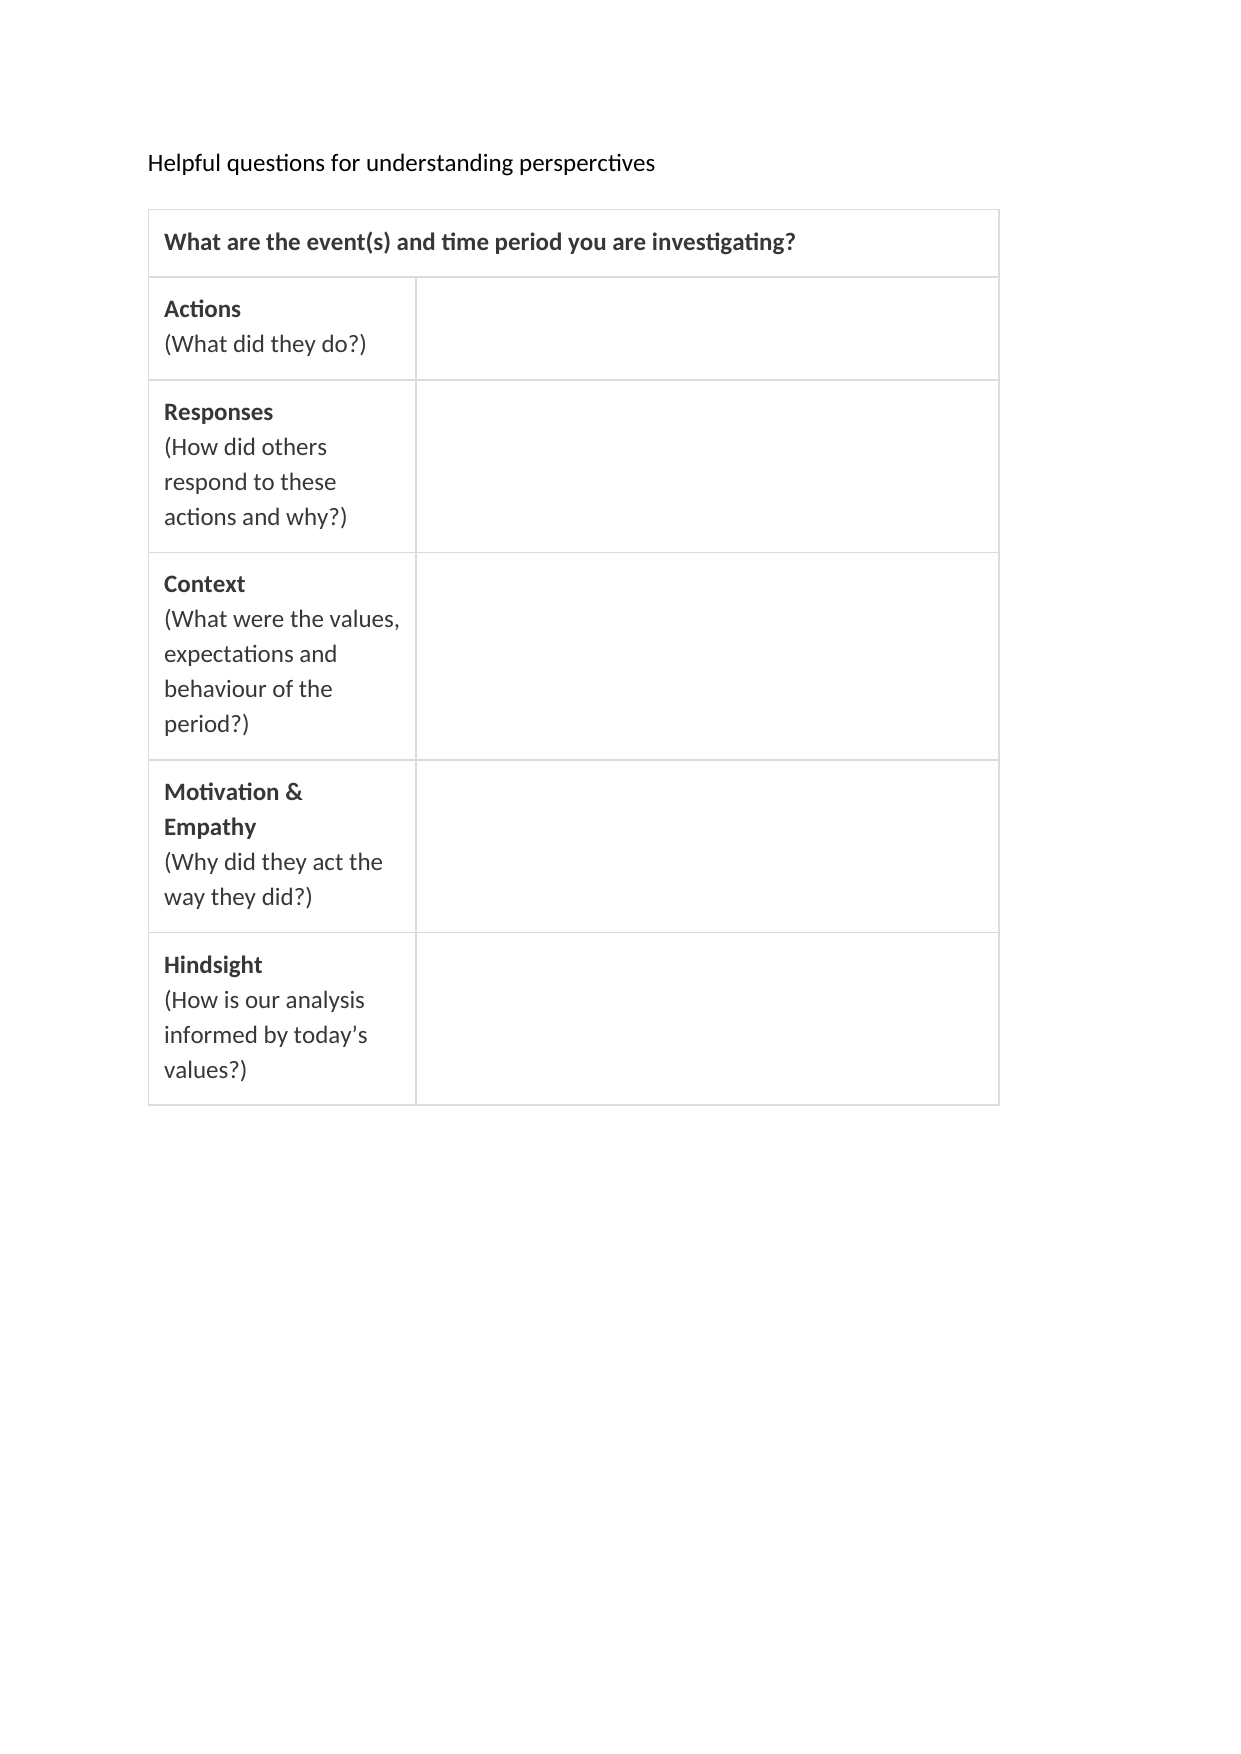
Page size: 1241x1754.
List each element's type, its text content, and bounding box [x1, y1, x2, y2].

table_cell Context (What were the values, expectations and behaviour of the period?) [149, 553, 415, 759]
table_cell Responses (How did others respond to these actions and why?) [149, 381, 415, 551]
table_cell Motivation & Empathy (Why did they act the way they did?) [149, 761, 415, 932]
table_cell [417, 278, 998, 379]
table_cell Actions (What did they do?) [149, 278, 415, 379]
table_cell [417, 381, 998, 551]
table_header What are the event(s) and time period you are investigating? [149, 210, 998, 276]
table_cell [417, 933, 998, 1104]
text Helpful questions for understanding persperctives [148, 148, 1093, 178]
table_cell [417, 553, 998, 759]
table_cell [417, 761, 998, 932]
table_cell Hindsight (How is our analysis informed by today’s values?) [149, 933, 415, 1104]
